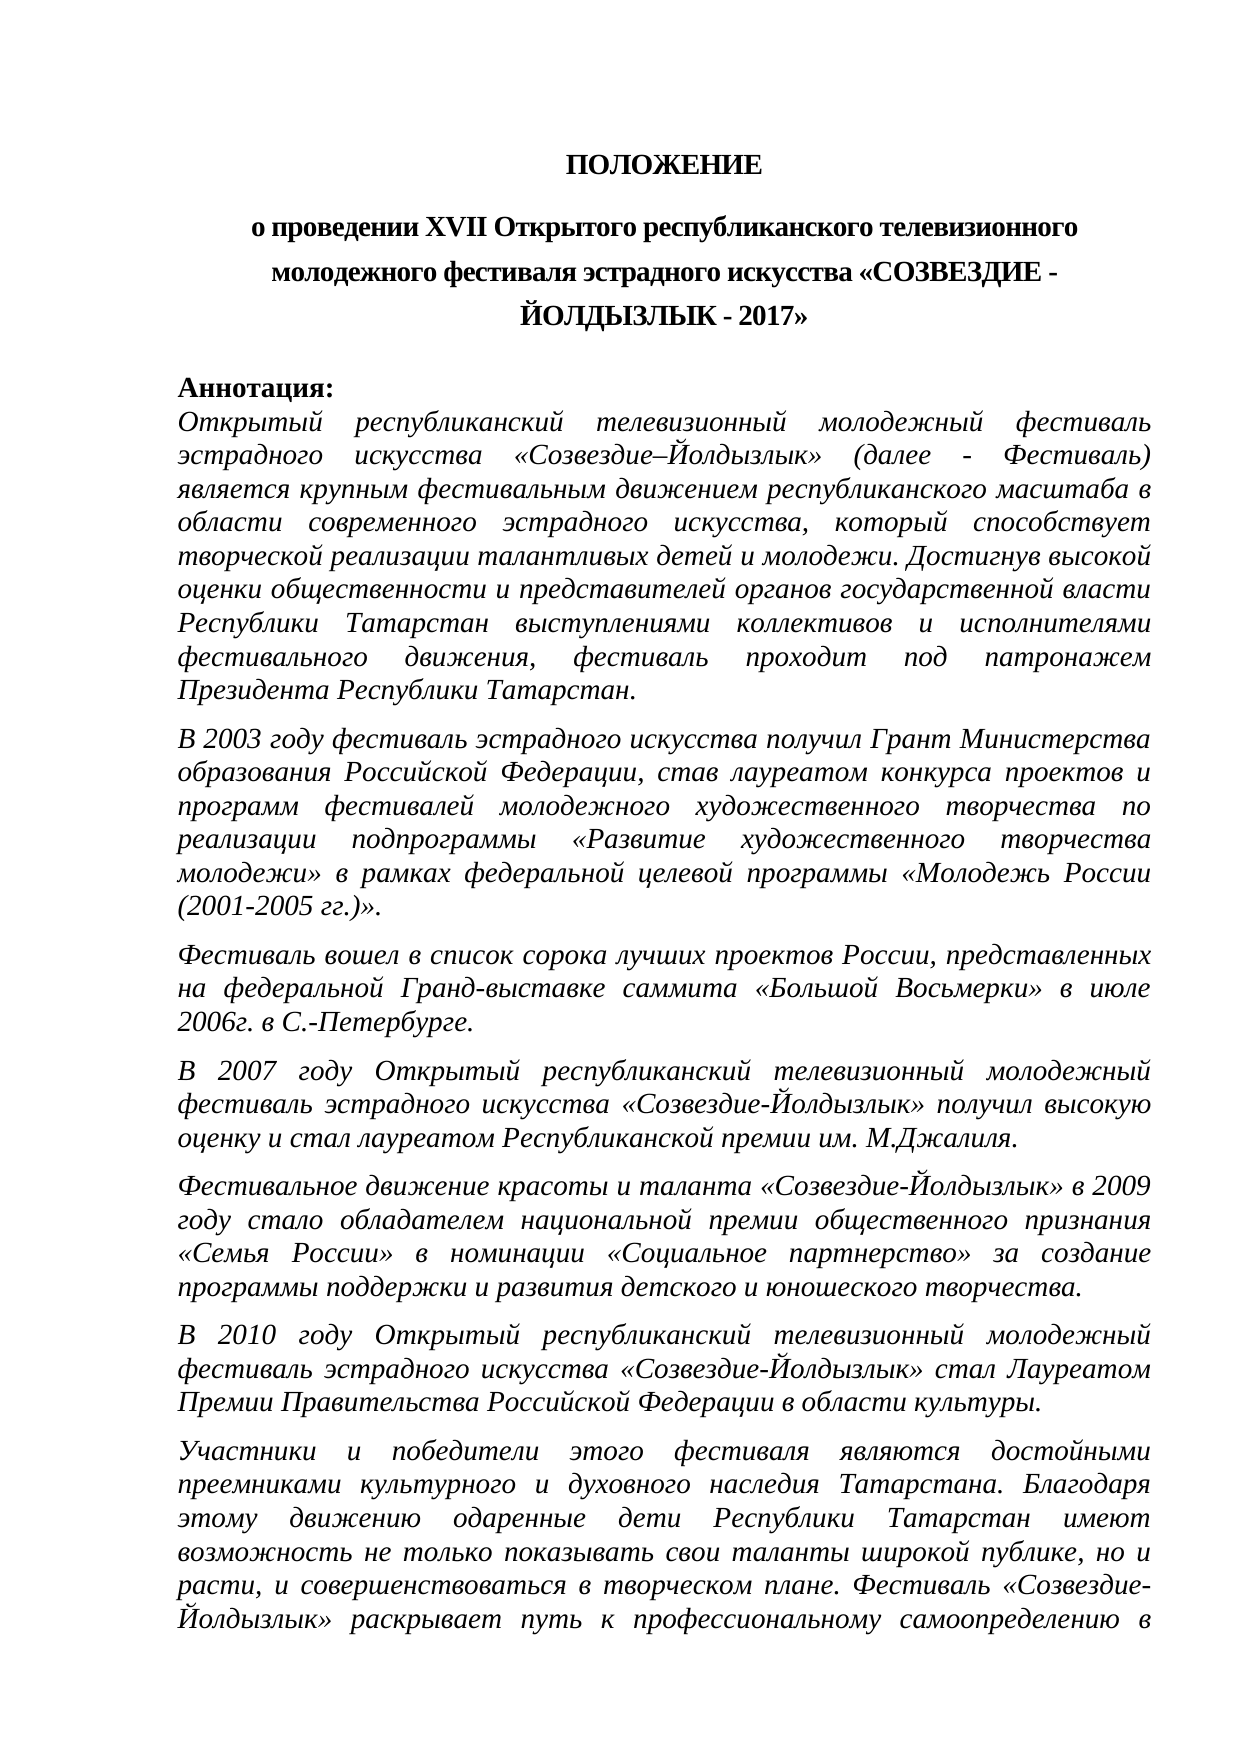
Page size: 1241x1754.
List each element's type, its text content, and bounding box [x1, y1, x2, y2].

text о проведении XVII Открытого республиканского телевизионного молодежного фестиваля эстрадного искусства «СОЗВЕЗДИЕ - ЙОЛДЫЗЛЫК - 2017» [177, 198, 1152, 332]
text Фестивальное движение красоты и таланта «Созвездие-Йолдызлык» в 2009 году стало обладателем национальной премии общественного признания «Семья России» в номинации «Социальное партнерство» за создание программы поддержки и развития детского и юношеского творчества. [177, 1168, 1152, 1302]
text Фестиваль вошел в список сорока лучших проектов России, представленных на федеральной Гранд-выставке саммита «Большой Восьмерки» в июле 2006г. в С.-Петербурге. [177, 937, 1152, 1038]
text В 2003 году фестиваль эстрадного искусства получил Грант Министерства образования Российской Федерации, став лауреатом конкурса проектов и программ фестивалей молодежного художественного творчества по реализации подпрограммы «Развитие художественного творчества молодежи» в рамках федеральной целевой программы «Молодежь России (2001-2005 гг.)». [177, 721, 1152, 922]
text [177, 1433, 1152, 1634]
text ПОЛОЖЕНИЕ [177, 136, 1152, 180]
text Открытый республиканский телевизионный молодежный фестиваль эстрадного искусства «Созвездие–Йолдызлык» (далее - Фестиваль) является крупным фестивальным движением республиканского масштаба в области современного эстрадного искусства, который способствует творческой реализации талантливых детей и молодежи. Достигнув высокой оценки общественности и представителей органов государственной власти Республики Татарстан выступлениями коллективов и исполнителями фестивального движения, фестиваль проходит под патронажем Президента Республики Татарстан. [177, 404, 1152, 706]
text В 2007 году Открытый республиканский телевизионный молодежный фестиваль эстрадного искусства «Созвездие-Йолдызлык» получил высокую оценку и стал лауреатом Республиканской премии им. М.Джалиля. [177, 1053, 1152, 1153]
text В 2010 году Открытый республиканский телевизионный молодежный фестиваль эстрадного искусства «Созвездие-Йолдызлык» стал Лауреатом Премии Правительства Российской Федерации в области культуры. [177, 1317, 1152, 1418]
text Аннотация: [177, 370, 1152, 404]
